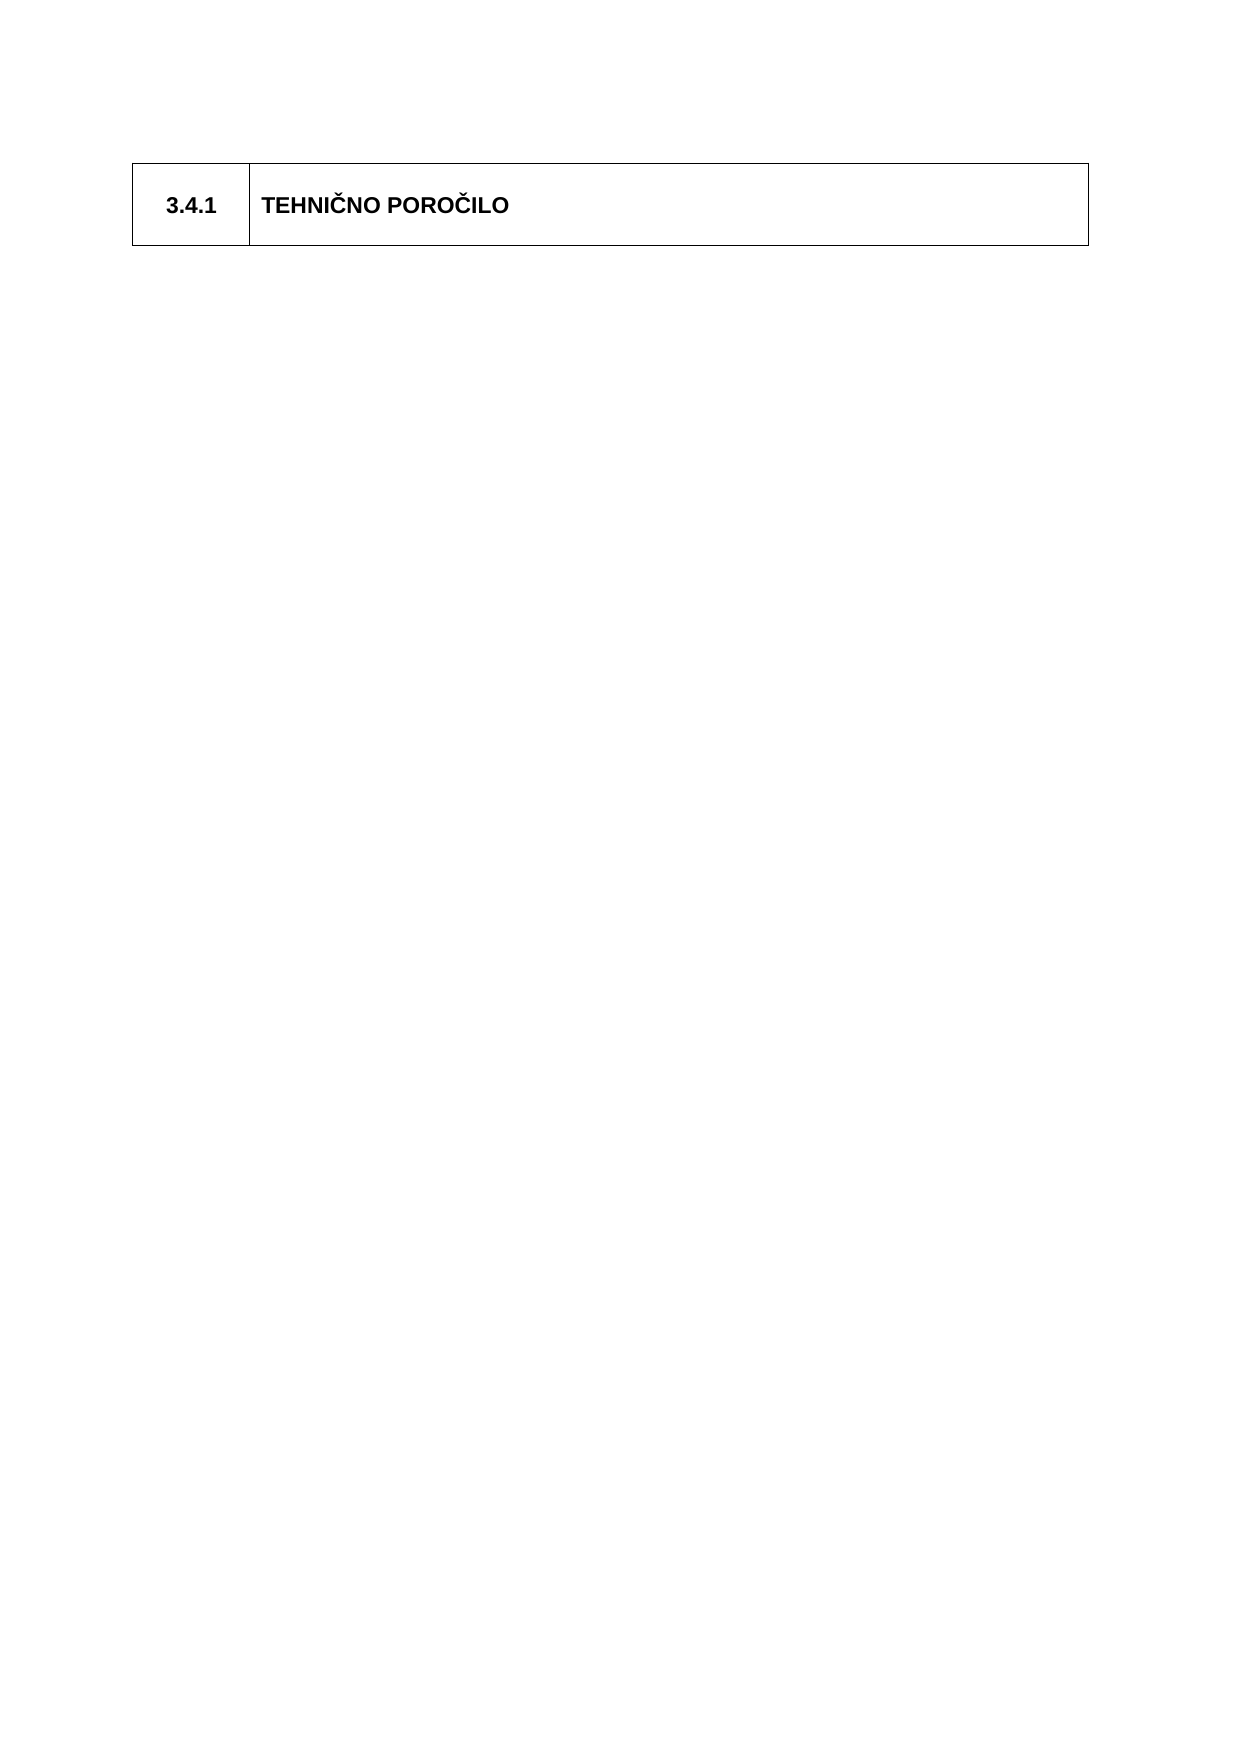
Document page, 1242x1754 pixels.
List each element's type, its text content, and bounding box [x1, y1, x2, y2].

table_header 3.4.1 [133, 164, 249, 245]
table_header TEHNIČNO POROČILO [250, 164, 1088, 245]
